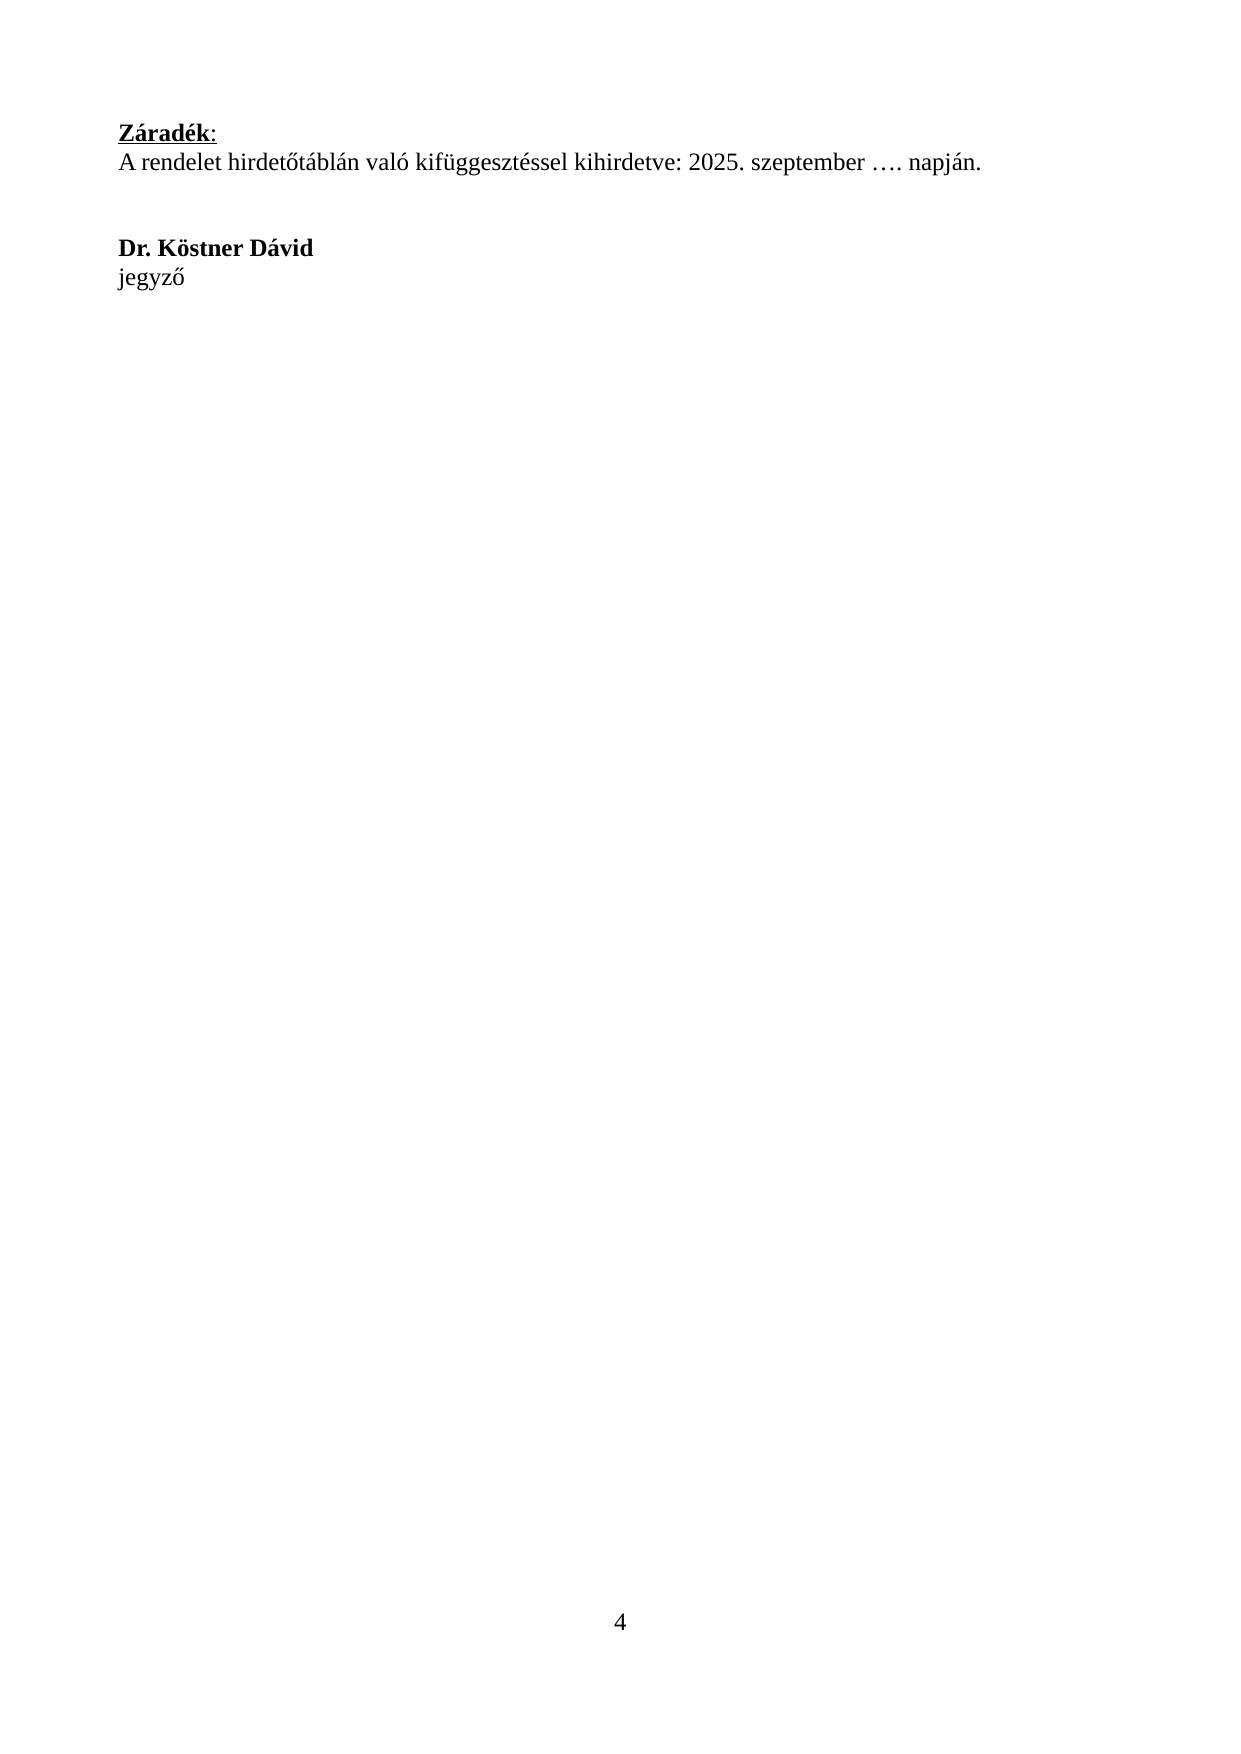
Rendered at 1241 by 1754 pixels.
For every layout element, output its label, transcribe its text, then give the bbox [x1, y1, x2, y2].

text Dr. Köstner Dávid [118, 233, 1122, 262]
text jegyző [118, 262, 1122, 291]
text Záradék: [118, 118, 1122, 147]
text A rendelet hirdetőtáblán való kifüggesztéssel kihirdetve: 2025. szeptember …. napján. [118, 147, 1122, 176]
